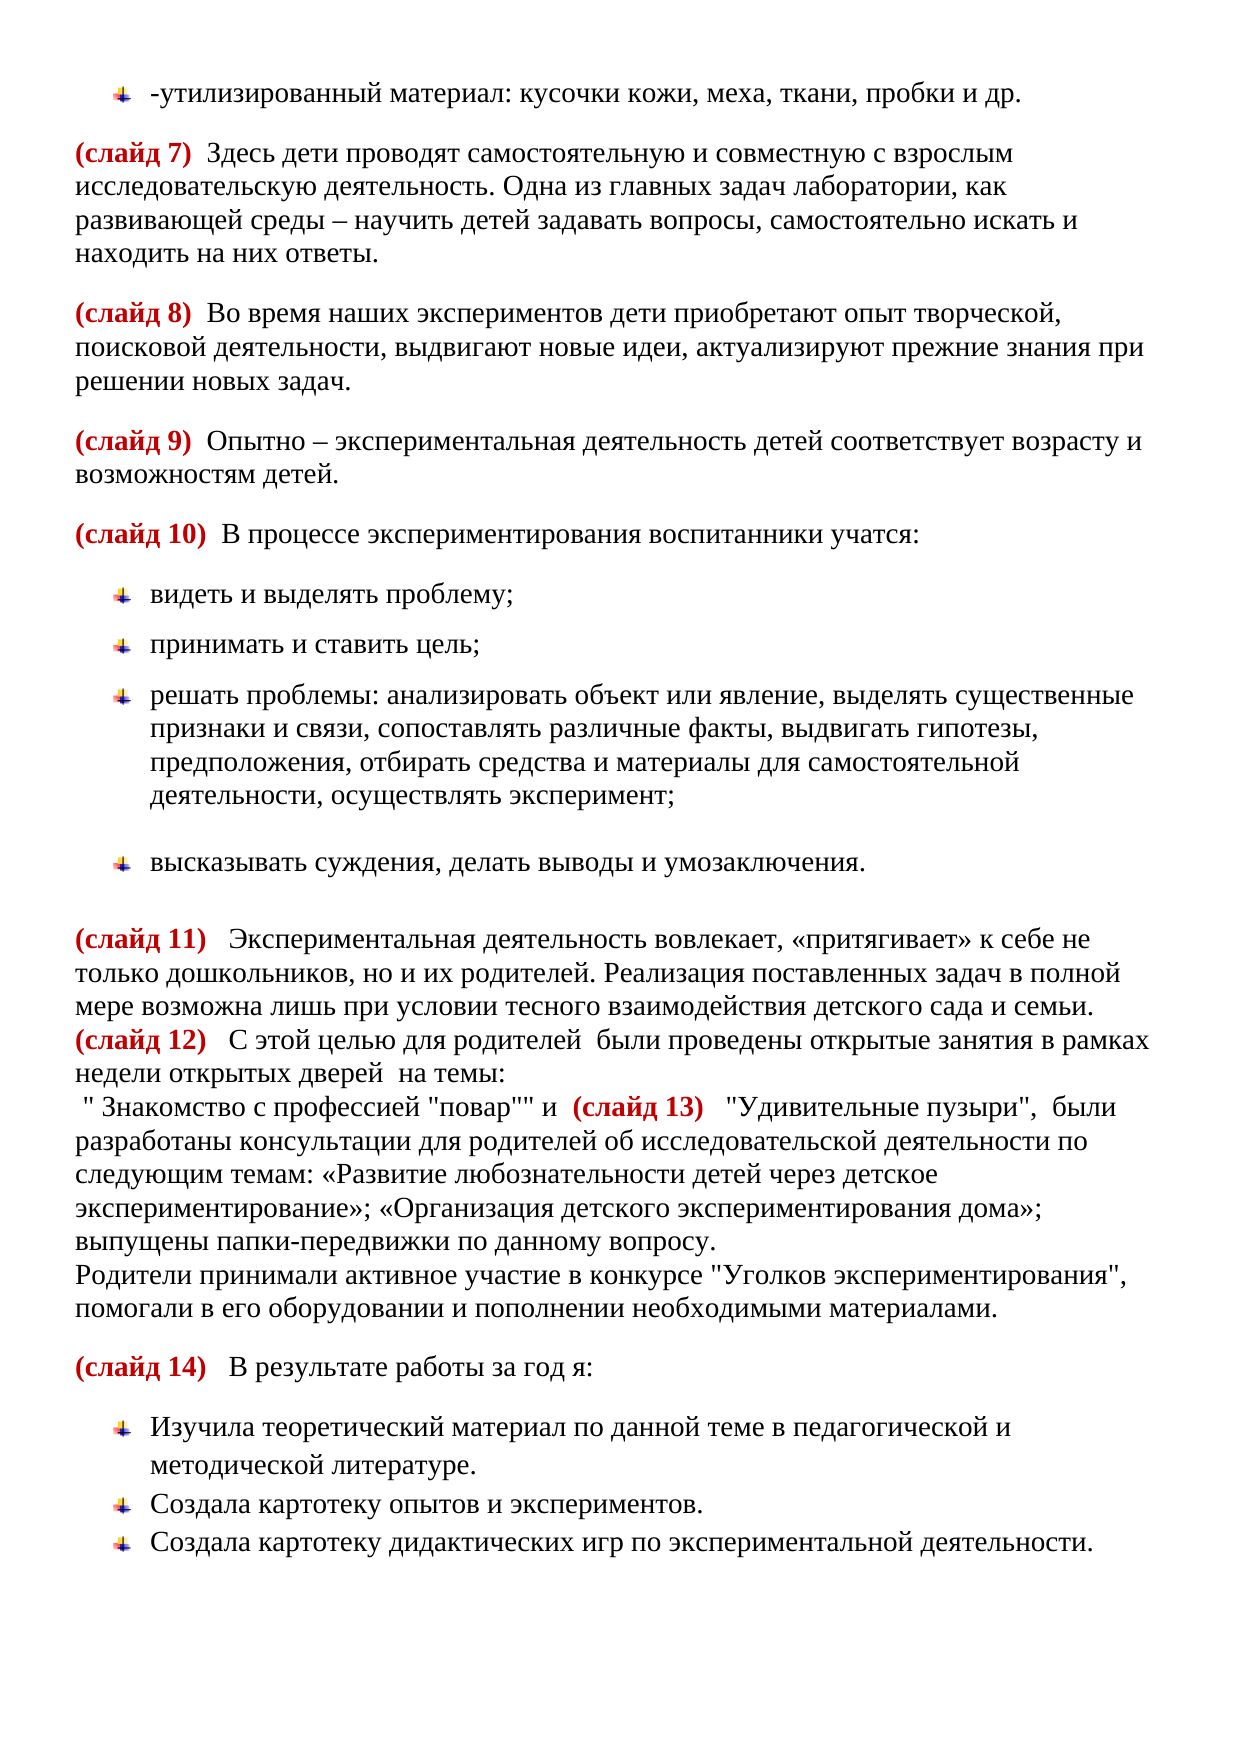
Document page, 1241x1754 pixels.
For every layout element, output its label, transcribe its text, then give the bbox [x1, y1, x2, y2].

picture [113, 637, 131, 654]
text (слайд 10) В процессе экспериментирования воспитанники учатся: [75, 516, 1165, 550]
list Изучила теоретический материал по данной теме в педагогической и методической литературе. [112, 1409, 1165, 1481]
picture [113, 1535, 131, 1552]
list видеть и выделять проблему; [112, 576, 1165, 610]
picture [113, 1496, 131, 1514]
picture [113, 85, 131, 103]
text (слайд 9) Опытно – экспериментальная деятельность детей соответствует возрасту и возможностям детей. [75, 423, 1165, 490]
list Создала картотеку опытов и экспериментов. [112, 1486, 1165, 1519]
picture [113, 687, 131, 705]
text (слайд 14) В результате работы за год я: [75, 1349, 1165, 1382]
list Создала картотеку дидактических игр по экспериментальной деятельности. [112, 1524, 1165, 1558]
list решать проблемы: анализировать объект или явление, выделять существенные признаки и связи, сопоставлять различные факты, выдвигать гипотезы, предположения, отбирать средства и материалы для самостоятельной деятельности, осуществлять эксперимент; [112, 677, 1165, 811]
picture [113, 855, 131, 872]
text (слайд 11) Экспериментальная деятельность вовлекает, «притягивает» к себе не только дошкольников, но и их родителей. Реализация поставленных задач в полной мере возможна лишь при условии тесного взаимодействия детского сада и семьи. (слайд 12) С этой целью для родителей были проведены открытые занятия в рамках недели открытых дверей на темы: [75, 921, 1165, 1089]
picture [113, 1419, 131, 1437]
text (слайд 7) Здесь дети проводят самостоятельную и совместную с взрослым исследовательскую деятельность. Одна из главных задач лаборатории, как развивающей среды – научить детей задавать вопросы, самостоятельно искать и находить на них ответы. [75, 135, 1165, 269]
text " Знакомство с профессией "повар"" и (слайд 13) "Удивительные пузыри", были разработаны консультации для родителей об исследовательской деятельности по следующим темам: «Развитие любознательности детей через детское экспериментирование»; «Организация детского экспериментирования дома»; выпущены папки-передвижки по данному вопросу. [75, 1089, 1165, 1257]
list принимать и ставить цель; [112, 627, 1165, 660]
text Родители принимали активное участие в конкурсе "Уголков экспериментирования", помогали в его оборудовании и пополнении необходимыми материалами. [75, 1257, 1165, 1324]
list высказывать суждения, делать выводы и умозаключения. [112, 844, 1165, 878]
picture [113, 586, 131, 604]
text (слайд 8) Во время наших экспериментов дети приобретают опыт творческой, поисковой деятельности, выдвигают новые идеи, актуализируют прежние знания при решении новых задач. [75, 296, 1165, 396]
list -утилизированный материал: кусочки кожи, меха, ткани, пробки и др. [112, 75, 1165, 108]
